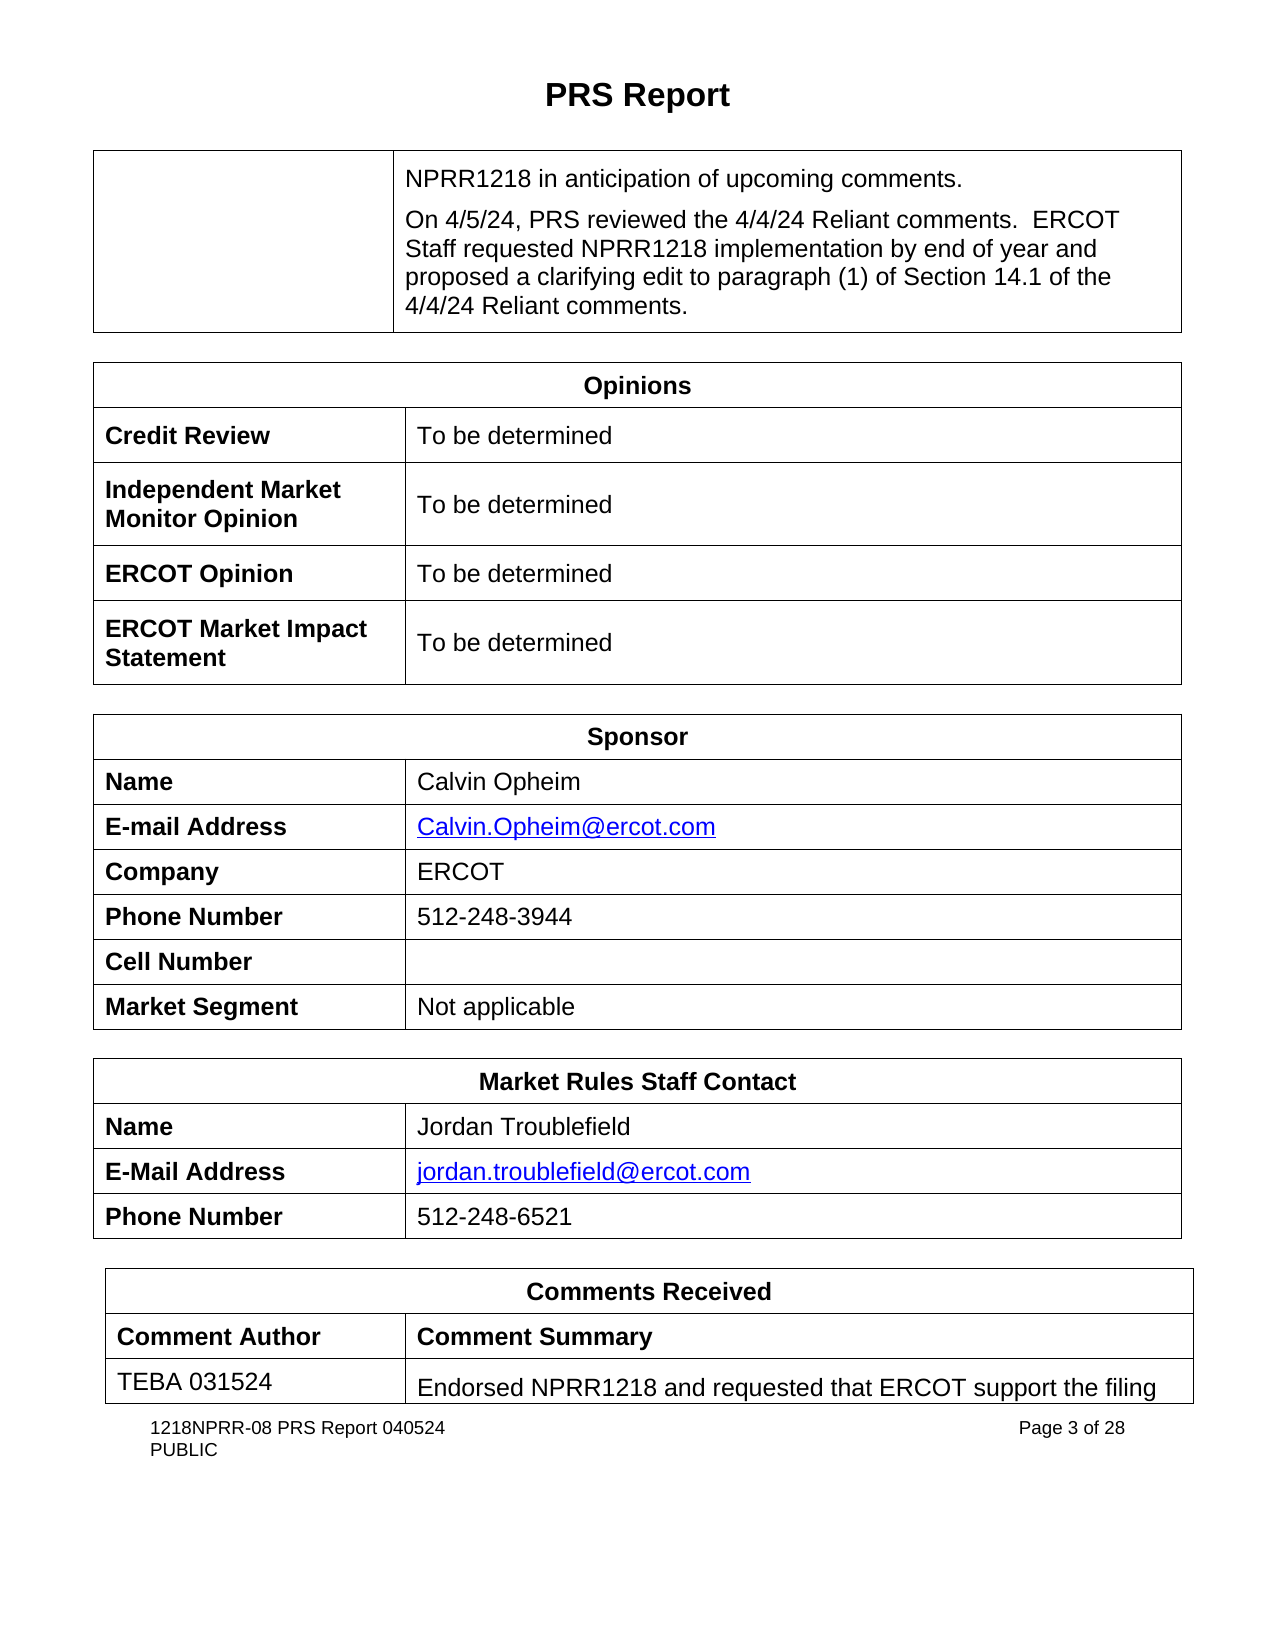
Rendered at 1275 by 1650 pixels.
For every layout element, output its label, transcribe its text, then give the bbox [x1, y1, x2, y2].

table_cell Jordan Troublefield [406, 1104, 1181, 1148]
table_cell Company [94, 850, 405, 893]
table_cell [94, 151, 393, 332]
table_header Comments Received [106, 1269, 1193, 1313]
table_cell To be determined [406, 408, 1181, 462]
table_cell 512-248-6521 [406, 1194, 1181, 1238]
table_cell ERCOT [406, 850, 1181, 893]
table_cell E-Mail Address [94, 1149, 405, 1193]
table_cell ERCOT Market Impact Statement [94, 601, 405, 684]
table_cell [406, 940, 1181, 983]
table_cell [394, 151, 1181, 332]
table_cell Comment Author [106, 1314, 405, 1358]
table_header Opinions [94, 363, 1181, 407]
table_cell Not applicable [406, 985, 1181, 1028]
table_cell Name [94, 1104, 405, 1148]
table_cell Phone Number [94, 1194, 405, 1238]
table_cell Calvin Opheim [406, 760, 1181, 803]
table_cell Independent Market Monitor Opinion [94, 463, 405, 545]
table_cell 512-248-3944 [406, 895, 1181, 938]
table_cell ERCOT Opinion [94, 546, 405, 600]
table_cell E-mail Address [94, 805, 405, 848]
table_cell jordan.troublefield@ercot.com [406, 1149, 1181, 1193]
table_header Market Rules Staff Contact [94, 1059, 1181, 1103]
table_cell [406, 1359, 1193, 1403]
table_cell Calvin.Opheim@ercot.com [406, 805, 1181, 848]
table_cell TEBA 031524 [106, 1359, 405, 1403]
table_cell Comment Summary [406, 1314, 1193, 1358]
table_cell To be determined [406, 463, 1181, 545]
table_cell Market Segment [94, 985, 405, 1028]
table_cell Cell Number [94, 940, 405, 983]
table_cell To be determined [406, 601, 1181, 684]
table_cell Name [94, 760, 405, 803]
table_cell Credit Review [94, 408, 405, 462]
table_cell Phone Number [94, 895, 405, 938]
table_cell To be determined [406, 546, 1181, 600]
table_header Sponsor [94, 715, 1181, 758]
